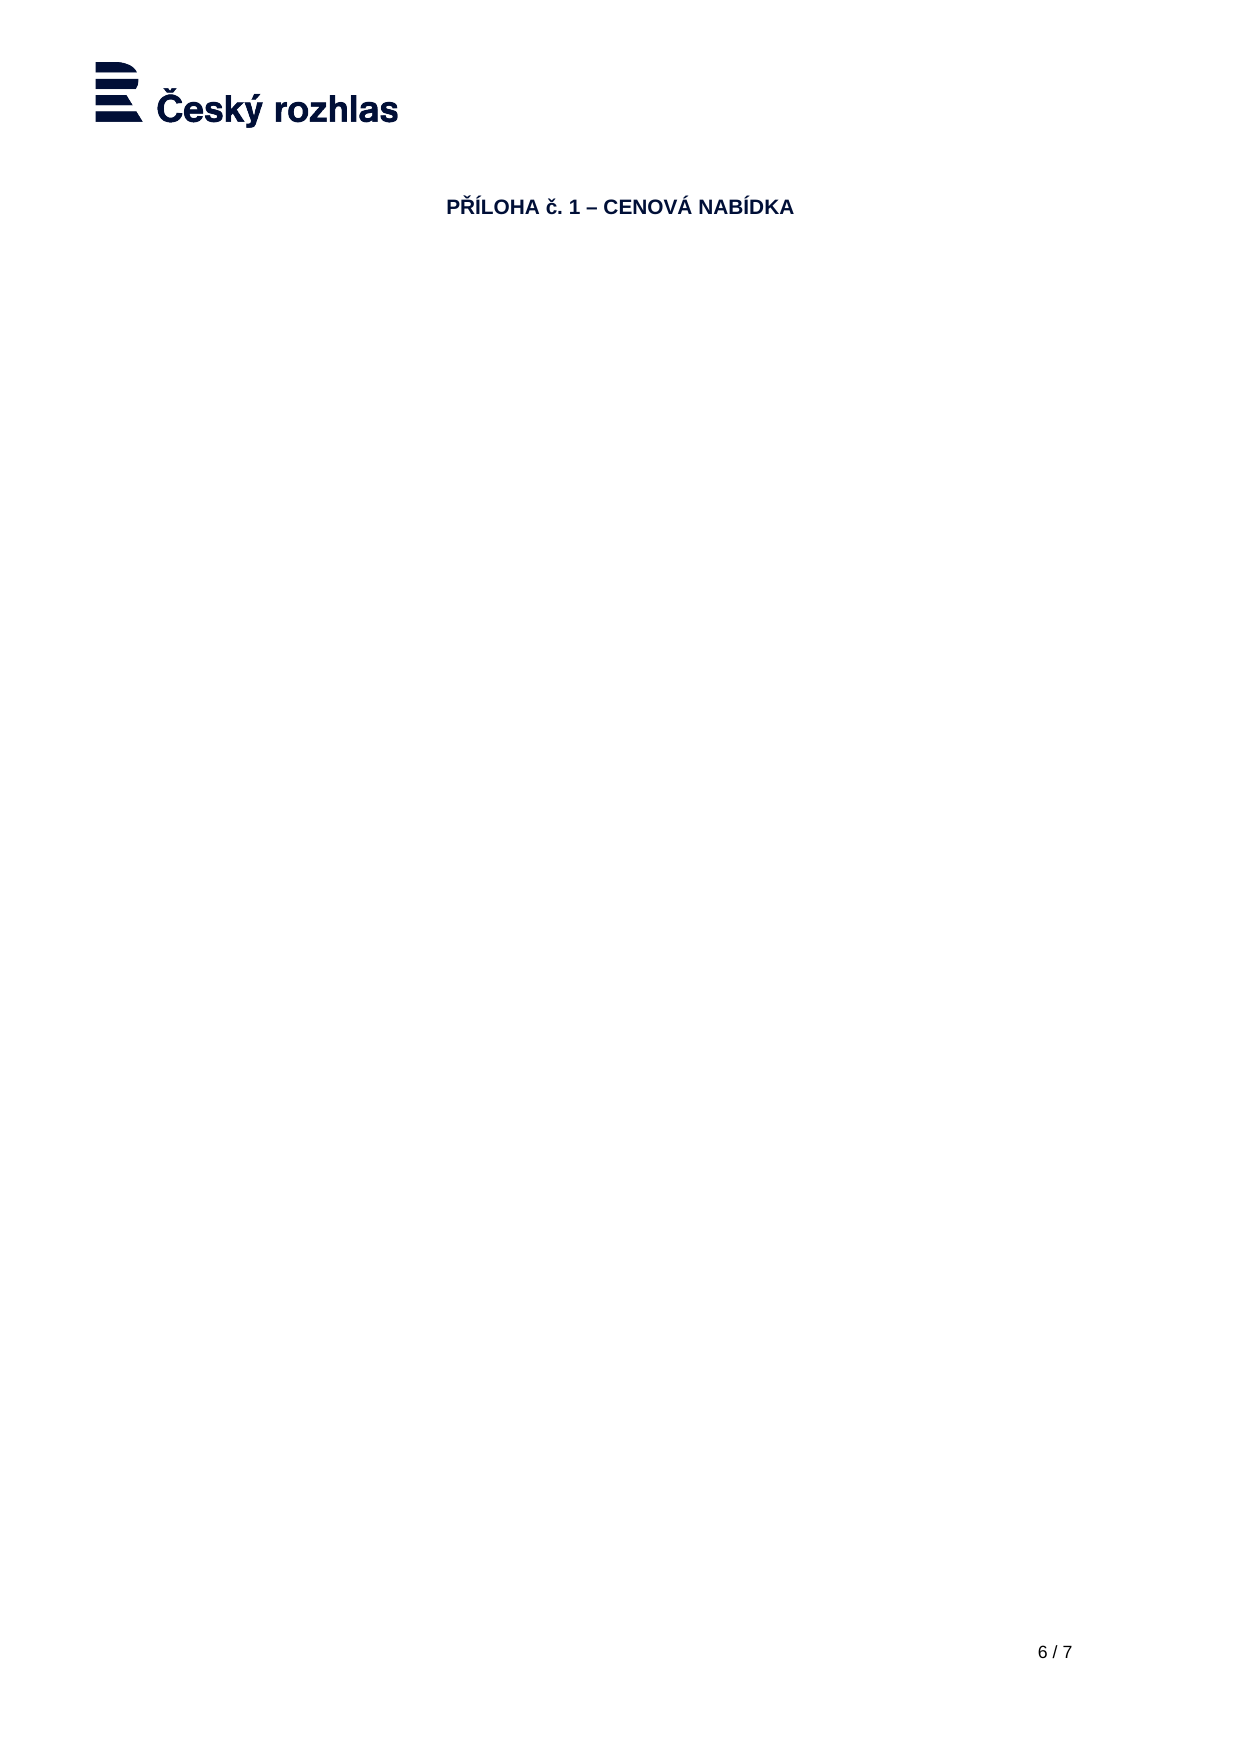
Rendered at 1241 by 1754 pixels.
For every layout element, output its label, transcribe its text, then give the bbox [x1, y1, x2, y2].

text PŘÍLOHA č. 1 – CENOVÁ NABÍDKA [168, 194, 1072, 220]
picture [95, 62, 398, 128]
